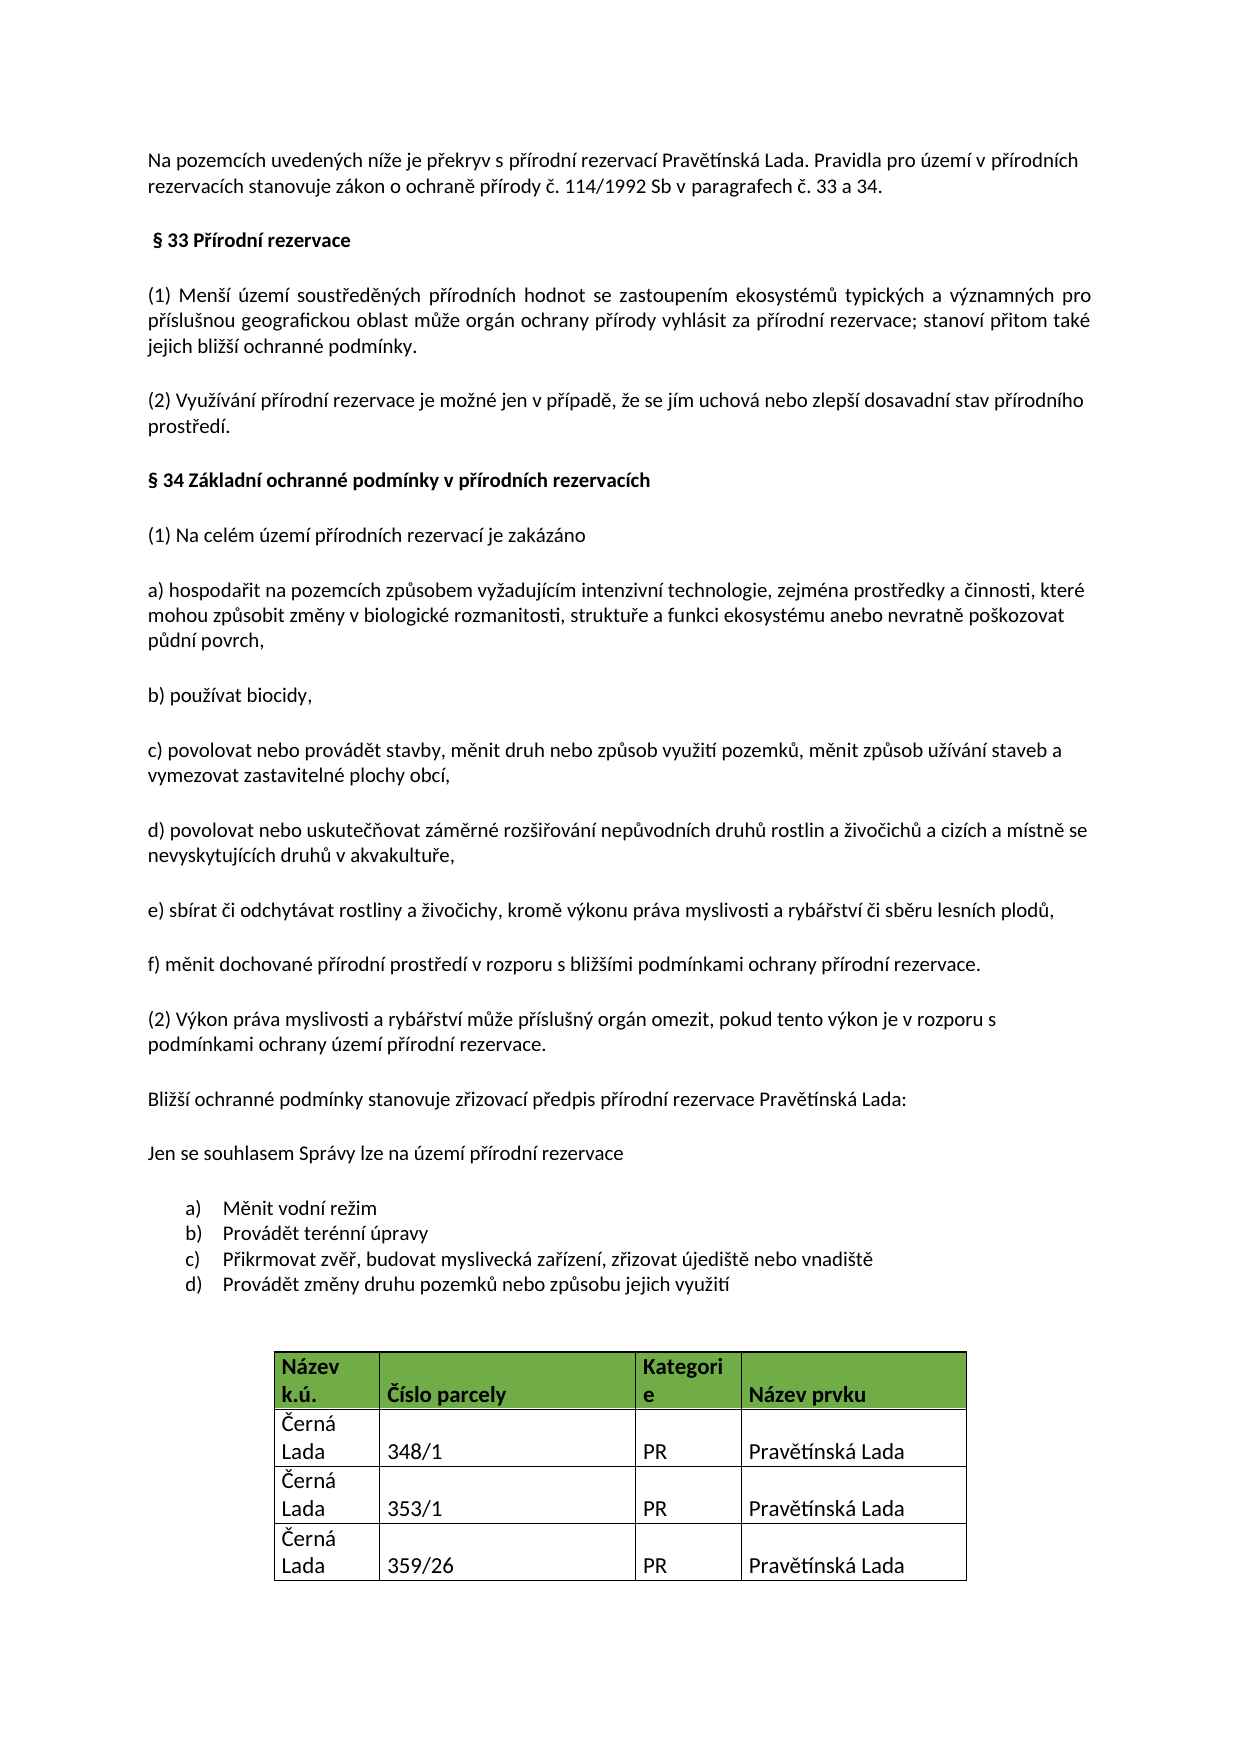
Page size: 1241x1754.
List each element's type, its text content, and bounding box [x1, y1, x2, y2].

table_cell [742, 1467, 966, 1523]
text Bližší ochranné podmínky stanovuje zřizovací předpis přírodní rezervace Pravětínská Lada: [148, 1086, 1093, 1111]
text § 33 Přírodní rezervace [148, 228, 1093, 253]
text f) měnit dochované přírodní prostředí v rozporu s bližšími podmínkami ochrany přírodní rezervace. [148, 951, 1093, 977]
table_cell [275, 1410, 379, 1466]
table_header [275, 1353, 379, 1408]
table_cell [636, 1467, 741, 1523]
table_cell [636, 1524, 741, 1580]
text (1) Na celém území přírodních rezervací je zakázáno [148, 522, 1093, 548]
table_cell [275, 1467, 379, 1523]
text e) sbírat či odchytávat rostliny a živočichy, kromě výkonu práva myslivosti a rybářství či sběru lesních plodů, [148, 897, 1093, 922]
text b) používat biocidy, [148, 682, 1093, 708]
text § 34 Základní ochranné podmínky v přírodních rezervacích [148, 468, 1093, 493]
list Přikrmovat zvěř, budovat myslivecká zařízení, zřizovat újediště nebo vnadiště [185, 1246, 1093, 1271]
text d) povolovat nebo uskutečňovat záměrné rozšiřování nepůvodních druhů rostlin a živočichů a cizích a místně se nevyskytujících druhů v akvakultuře, [148, 817, 1093, 868]
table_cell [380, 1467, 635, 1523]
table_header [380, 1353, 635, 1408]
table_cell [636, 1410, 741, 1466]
text a) hospodařit na pozemcích způsobem vyžadujícím intenzivní technologie, zejména prostředky a činnosti, které mohou způsobit změny v biologické rozmanitosti, struktuře a funkci ekosystému anebo nevratně poškozovat půdní povrch, [148, 577, 1093, 653]
text Na pozemcích uvedených níže je překryv s přírodní rezervací Pravětínská Lada. Pravidla pro území v přírodních rezervacích stanovuje zákon o ochraně přírody č. 114/1992 Sb v paragrafech č. 33 a 34. [148, 148, 1093, 198]
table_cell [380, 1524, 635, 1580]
text (2) Výkon práva myslivosti a rybářství může příslušný orgán omezit, pokud tento výkon je v rozporu s podmínkami ochrany území přírodní rezervace. [148, 1006, 1093, 1057]
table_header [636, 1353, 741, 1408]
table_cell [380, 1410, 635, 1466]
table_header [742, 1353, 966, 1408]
list Měnit vodní režim [185, 1195, 1093, 1221]
text (2) Využívání přírodní rezervace je možné jen v případě, že se jím uchová nebo zlepší dosavadní stav přírodního prostředí. [148, 388, 1093, 438]
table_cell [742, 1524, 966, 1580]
list Provádět změny druhu pozemků nebo způsobu jejich využití [185, 1271, 1093, 1297]
text (1) Menší území soustředěných přírodních hodnot se zastoupením ekosystémů typických a významných pro příslušnou geografickou oblast může orgán ochrany přírody vyhlásit za přírodní rezervace; stanoví přitom také jejich bližší ochranné podmínky. [148, 282, 1093, 358]
text c) povolovat nebo provádět stavby, měnit druh nebo způsob využití pozemků, měnit způsob užívání staveb a vymezovat zastavitelné plochy obcí, [148, 737, 1093, 788]
list Provádět terénní úpravy [185, 1221, 1093, 1246]
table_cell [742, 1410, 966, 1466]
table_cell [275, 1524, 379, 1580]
text Jen se souhlasem Správy lze na území přírodní rezervace [148, 1141, 1093, 1166]
